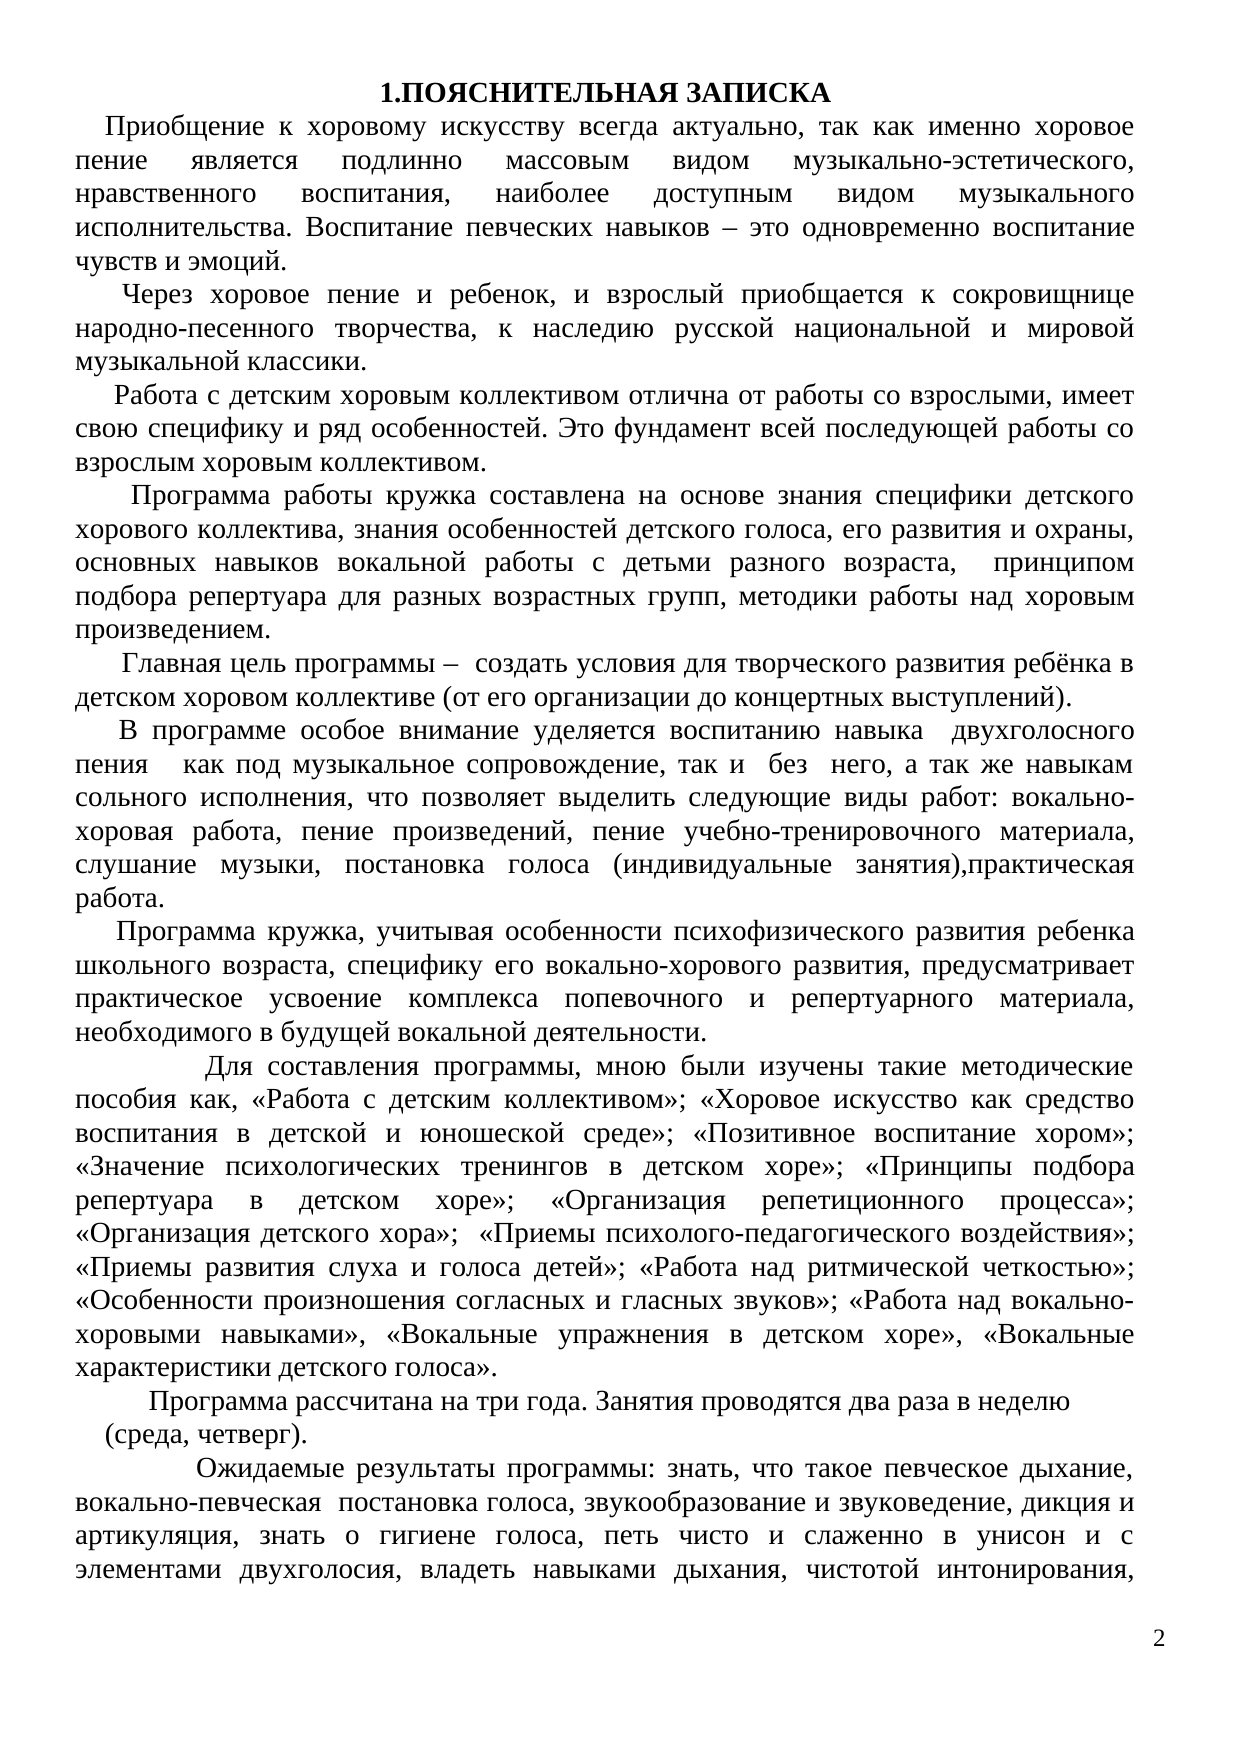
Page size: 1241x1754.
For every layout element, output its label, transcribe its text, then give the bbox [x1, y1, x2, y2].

text Работа с детским хоровым коллективом отлична от работы со взрослыми, имеет свою специфику и ряд особенностей. Это фундамент всей последующей работы со взрослым хоровым коллективом. [75, 377, 1136, 477]
text Программа работы кружка составлена на основе знания специфики детского хорового коллектива, знания особенностей детского голоса, его развития и охраны, основных навыков вокальной работы с детьми разного возраста, принципом подбора репертуара для разных возрастных групп, методики работы над хоровым произведением. [75, 477, 1136, 645]
text Приобщение к хоровому искусству всегда актуально, так как именно хоровое пение является подлинно массовым видом музыкально-эстетического, нравственного воспитания, наиболее доступным видом музыкального исполнительства. Воспитание певческих навыков – это одновременно воспитание чувств и эмоций. [75, 108, 1136, 276]
text Главная цель программы – создать условия для творческого развития ребёнка в детском хоровом коллективе (от его организации до концертных выступлений). [75, 645, 1136, 712]
text (среда, четверг). [75, 1417, 1136, 1450]
text Программа кружка, учитывая особенности психофизического развития ребенка школьного возраста, специфику его вокально-хорового развития, предусматривает практическое усвоение комплекса попевочного и репертуарного материала, необходимого в будущей вокальной деятельности. [75, 913, 1136, 1048]
text Через хоровое пение и ребенок, и взрослый приобщается к сокровищнице народно-песенного творчества, к наследию русской национальной и мировой музыкальной классики. [75, 276, 1136, 377]
text 1.ПОЯСНИТЕЛЬНАЯ ЗАПИСКА [75, 75, 1136, 108]
text В программе особое внимание уделяется воспитанию навыка двухголосного пения как под музыкальное сопровождение, так и без него, а так же навыкам сольного исполнения, что позволяет выделить следующие виды работ: вокально-хоровая работа, пение произведений, пение учебно-тренировочного материала, слушание музыки, постановка голоса (индивидуальные занятия),практическая работа. [75, 712, 1136, 913]
text Программа рассчитана на три года. Занятия проводятся два раза в неделю [75, 1383, 1136, 1417]
text Для составления программы, мною были изучены такие методические пособия как, «Работа с детским коллективом»; «Хоровое искусство как средство воспитания в детской и юношеской среде»; «Позитивное воспитание хором»; «Значение психологических тренингов в детском хоре»; «Принципы подбора репертуара в детском хоре»; «Организация репетиционного процесса»; «Организация детского хора»; «Приемы психолого-педагогического воздействия»; «Приемы развития слуха и голоса детей»; «Работа над ритмической четкостью»; «Особенности произношения согласных и гласных звуков»; «Работа над вокально-хоровыми навыками», «Вокальные упражнения в детском хоре», «Вокальные характеристики детского голоса». [75, 1048, 1136, 1383]
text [75, 1450, 1136, 1584]
